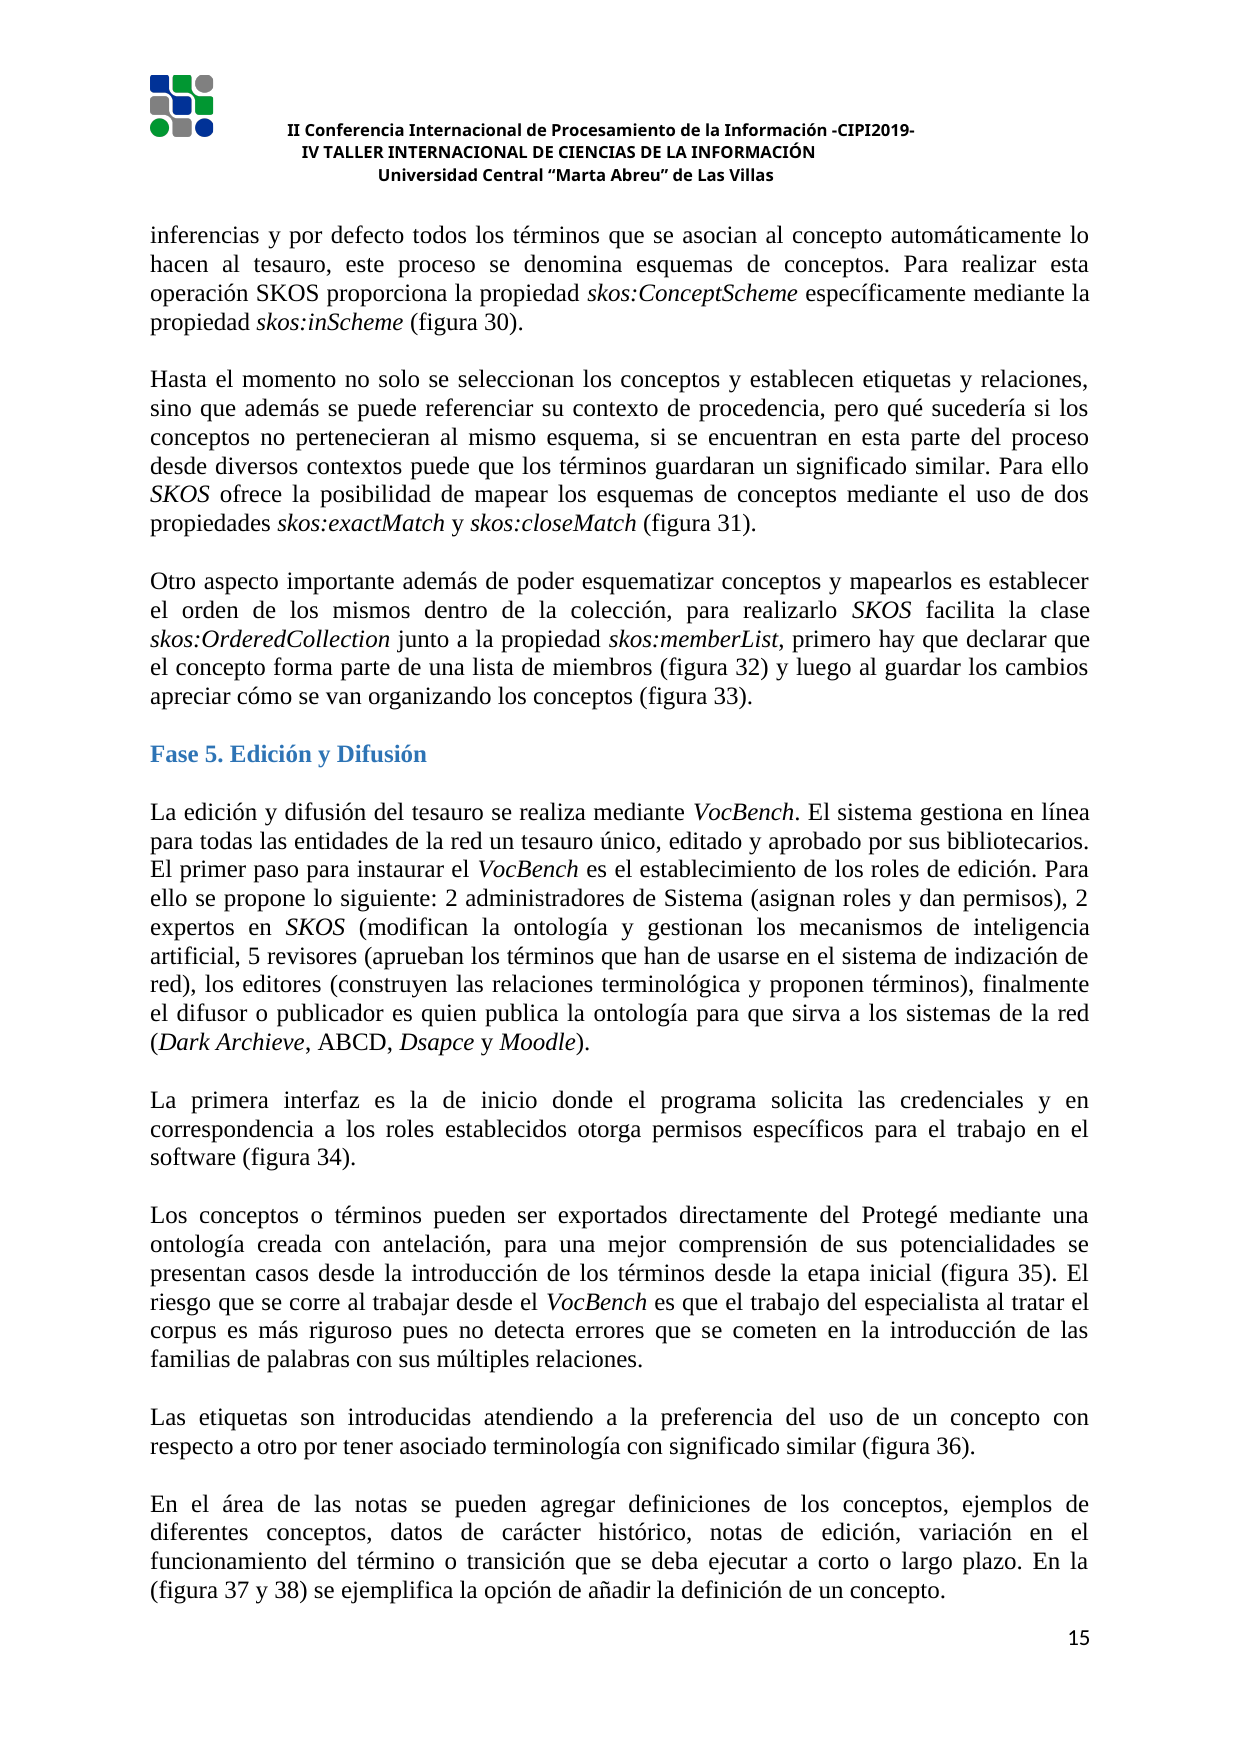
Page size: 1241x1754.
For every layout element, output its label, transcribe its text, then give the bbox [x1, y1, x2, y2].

text Hasta el momento no solo se seleccionan los conceptos y establecen etiquetas y relaciones, sino que además se puede referenciar su contexto de procedencia, pero qué sucedería si los conceptos no pertenecieran al mismo esquema, si se encuentran en esta parte del proceso desde diversos contextos puede que los términos guardaran un significado similar. Para ello SKOS ofrece la posibilidad de mapear los esquemas de conceptos mediante el uso de dos propiedades skos:exactMatch y skos:closeMatch (figura 31). [150, 364, 1090, 537]
text La edición y difusión del tesauro se realiza mediante VocBench. El sistema gestiona en línea para todas las entidades de la red un tesauro único, editado y aprobado por sus bibliotecarios. El primer paso para instaurar el VocBench es el establecimiento de los roles de edición. Para ello se propone lo siguiente: 2 administradores de Sistema (asignan roles y dan permisos), 2 expertos en SKOS (modifican la ontología y gestionan los mecanismos de inteligencia artificial, 5 revisores (aprueban los términos que han de usarse en el sistema de indización de red), los editores (construyen las relaciones terminológica y proponen términos), finalmente el difusor o publicador es quien publica la ontología para que sirva a los sistemas de la red (Dark Archieve, ABCD, Dsapce y Moodle). [150, 797, 1090, 1056]
text Otro aspecto importante además de poder esquematizar conceptos y mapearlos es establecer el orden de los mismos dentro de la colección, para realizarlo SKOS facilita la clase skos:OrderedCollection junto a la propiedad skos:memberList, primero hay que declarar que el concepto forma parte de una lista de miembros (figura 32) y luego al guardar los cambios apreciar cómo se van organizando los conceptos (figura 33). [150, 566, 1090, 710]
text Fase 5. Edición y Difusión [150, 739, 1090, 768]
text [150, 220, 1090, 335]
text Los conceptos o términos pueden ser exportados directamente del Protegé mediante una ontología creada con antelación, para una mejor comprensión de sus potencialidades se presentan casos desde la introducción de los términos desde la etapa inicial (figura 35). El riesgo que se corre al trabajar desde el VocBench es que el trabajo del especialista al tratar el corpus es más riguroso pues no detecta errores que se cometen en la introducción de las familias de palabras con sus múltiples relaciones. [150, 1200, 1090, 1373]
picture [150, 75, 214, 137]
text En el área de las notas se pueden agregar definiciones de los conceptos, ejemplos de diferentes conceptos, datos de carácter histórico, notas de edición, variación en el funcionamiento del término o transición que se deba ejecutar a corto o largo plazo. En la (figura 37 y 38) se ejemplifica la opción de añadir la definición de un concepto. [150, 1489, 1090, 1604]
text La primera interfaz es la de inicio donde el programa solicita las credenciales y en correspondencia a los roles establecidos otorga permisos específicos para el trabajo en el software (figura 34). [150, 1085, 1090, 1171]
text Las etiquetas son introducidas atendiendo a la preferencia del uso de un concepto con respecto a otro por tener asociado terminología con significado similar (figura 36). [150, 1402, 1090, 1459]
